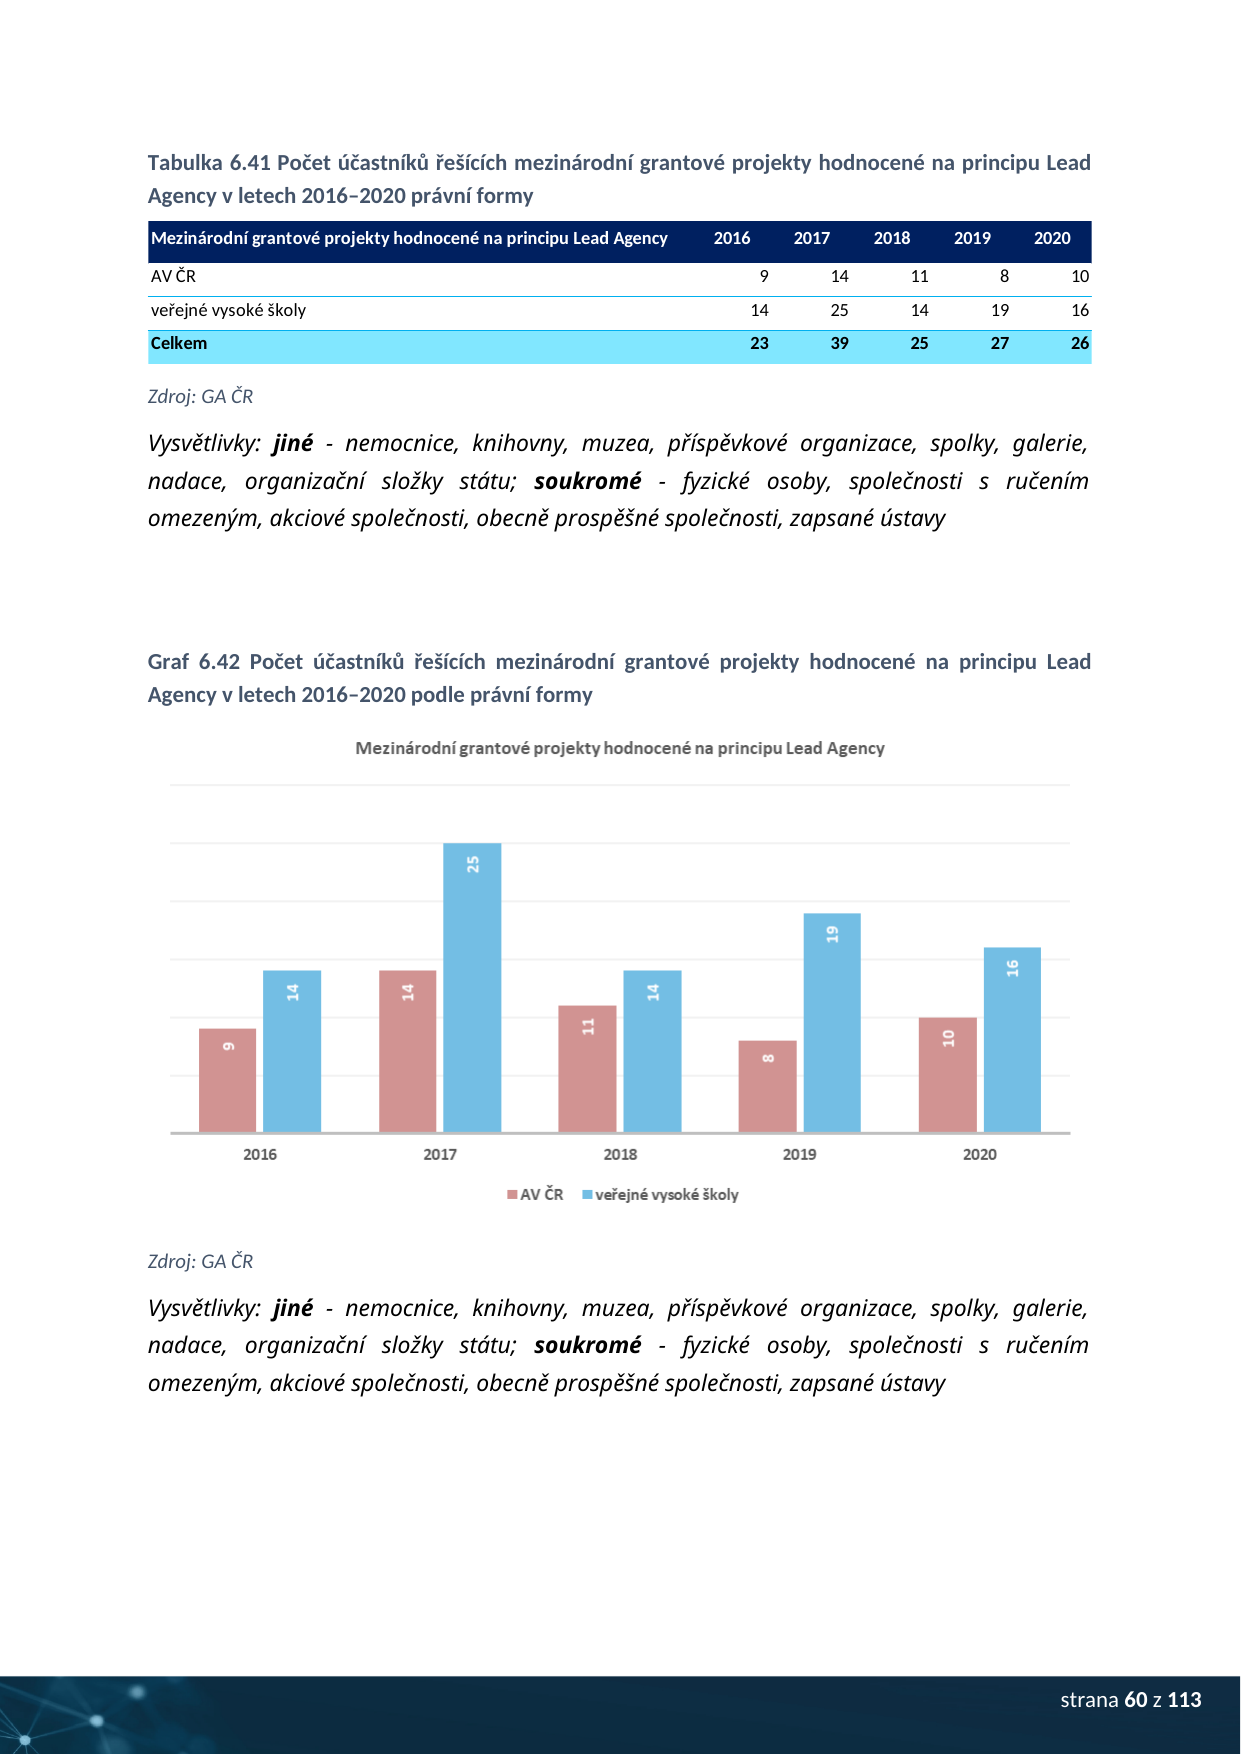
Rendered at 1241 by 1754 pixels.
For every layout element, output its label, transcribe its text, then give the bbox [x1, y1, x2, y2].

picture [147, 720, 1093, 1223]
picture [0, 1643, 1241, 1754]
text Zdroj: GA ČR [148, 1248, 1093, 1273]
text Zdroj: GA ČR [148, 383, 1093, 409]
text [148, 427, 1093, 533]
